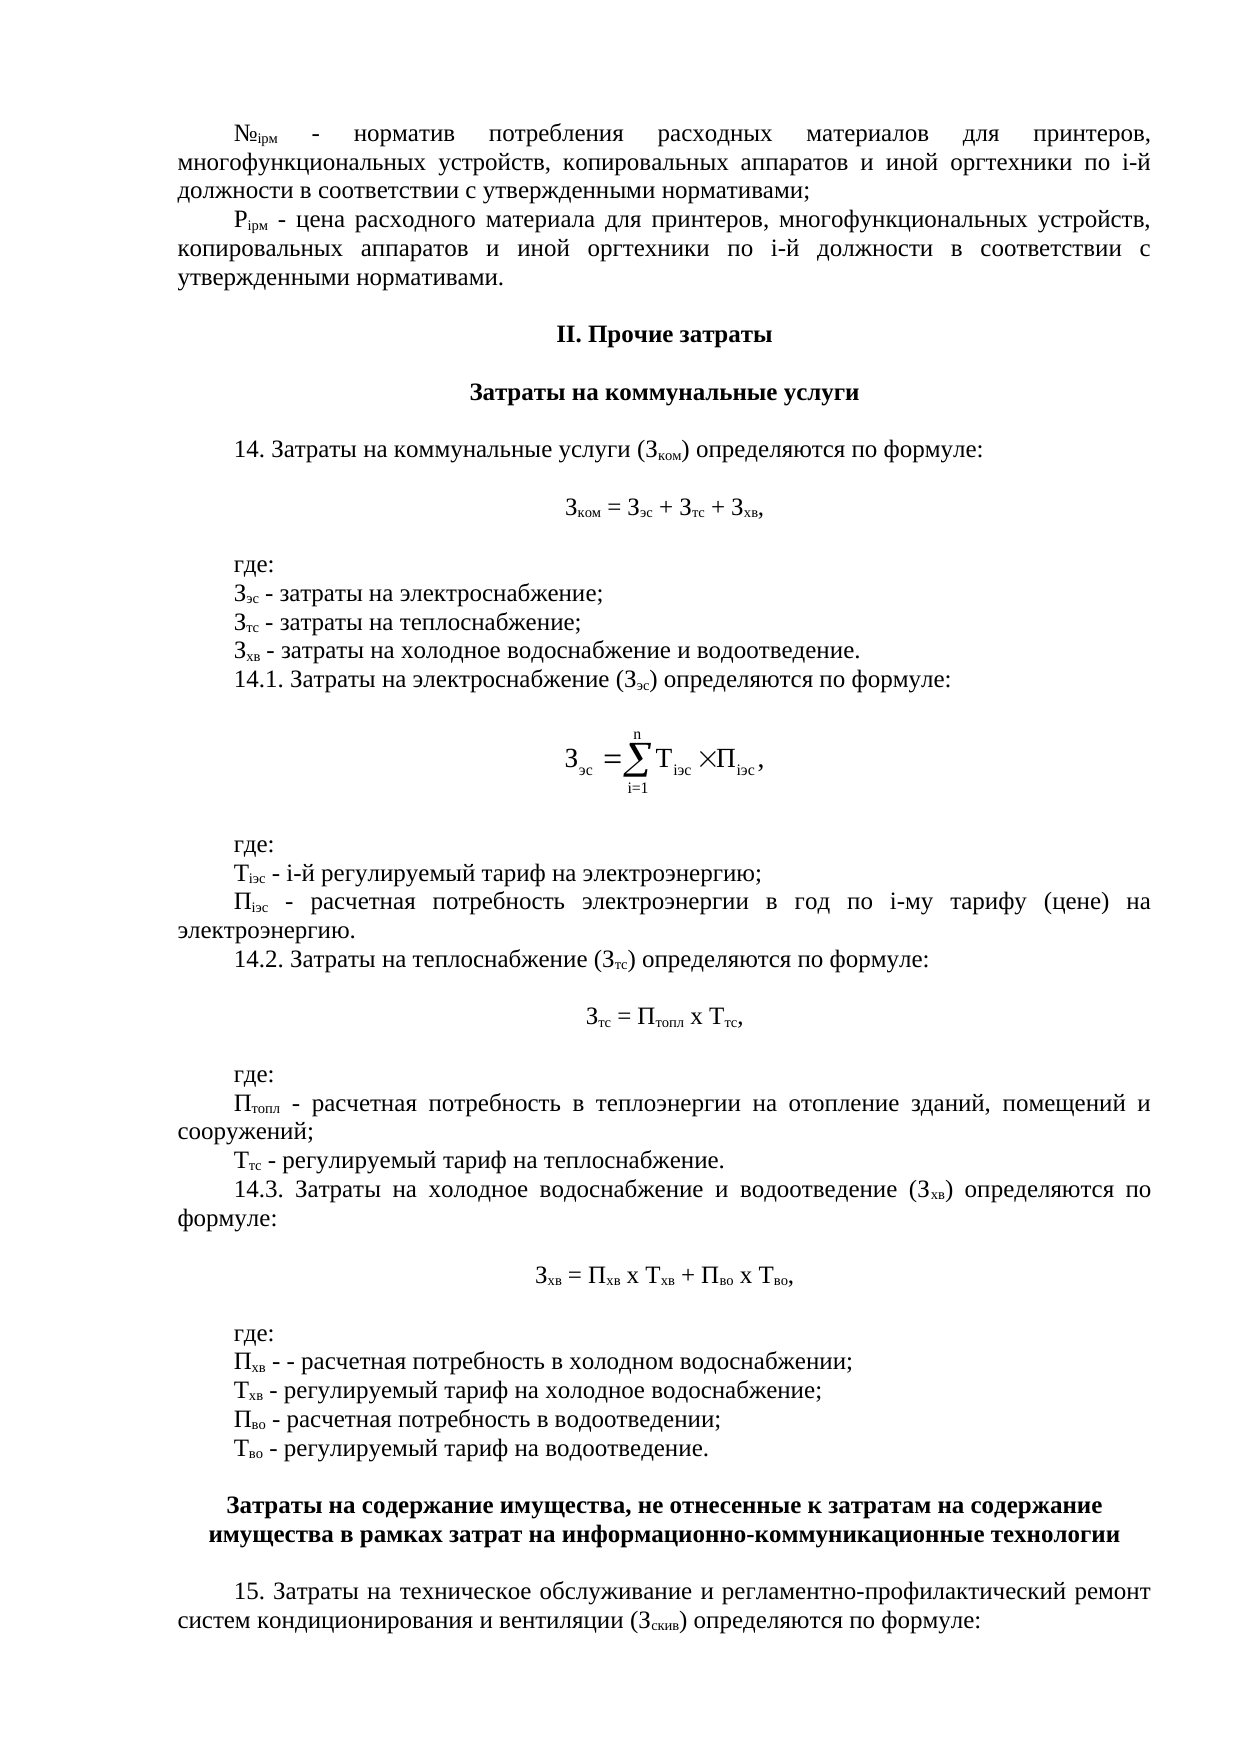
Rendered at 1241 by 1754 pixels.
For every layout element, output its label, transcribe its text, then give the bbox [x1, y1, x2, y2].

text Piрм - цена расходного материала для принтеров, многофункциональных устройств, копировальных аппаратов и иной оргтехники по i-й должности в соответствии с утвержденными нормативами. [177, 204, 1152, 291]
text 14.2. Затраты на теплоснабжение (Зтс) определяются по формуле: [177, 944, 1152, 973]
text Тхв - регулируемый тариф на холодное водоснабжение; [177, 1375, 1152, 1404]
text Ттс - регулируемый тариф на теплоснабжение. [177, 1145, 1152, 1174]
text Птопл - расчетная потребность в теплоэнергии на отопление зданий, помещений и сооружений; [177, 1088, 1152, 1145]
text Пво - расчетная потребность в водоотведении; [177, 1404, 1152, 1433]
text Тво - регулируемый тариф на водоотведение. [177, 1433, 1152, 1461]
text Зтс - затраты на теплоснабжение; [177, 607, 1152, 636]
text Пiэс - расчетная потребность электроэнергии в год по i-му тарифу (цене) на электроэнергию. [177, 886, 1152, 944]
text где: [177, 549, 1152, 578]
title Затраты на содержание имущества, не отнесенные к затратам на содержание имущества в рамках затрат на информационно-коммуникационные технологии [177, 1490, 1152, 1548]
text Тiэс - i-й регулируемый тариф на электроэнергию; [177, 858, 1152, 886]
text 14.1. Затраты на электроснабжение (Зэс) определяются по формуле: [177, 664, 1152, 693]
text №iрм - норматив потребления расходных материалов для принтеров, многофункциональных устройств, копировальных аппаратов и иной оргтехники по i-й должности в соответствии с утвержденными нормативами; [177, 118, 1152, 204]
text где: [177, 829, 1152, 858]
title II. Прочие затраты [177, 319, 1152, 348]
text Зтс = Птопл x Ттс, [177, 1001, 1152, 1030]
text где: [177, 1059, 1152, 1088]
text Зком = Зэс + Зтс + Зхв, [177, 492, 1152, 521]
text 15. Затраты на техническое обслуживание и регламентно-профилактический ремонт систем кондиционирования и вентиляции (Зскив) определяются по формуле: [177, 1576, 1152, 1634]
text Пхв - - расчетная потребность в холодном водоснабжении; [177, 1346, 1152, 1375]
text 14.3. Затраты на холодное водоснабжение и водоотведение (Зхв) определяются по формуле: [177, 1174, 1152, 1231]
text Зэс - затраты на электроснабжение; [177, 578, 1152, 607]
text 14. Затраты на коммунальные услуги (Зком) определяются по формуле: [177, 434, 1152, 463]
text Зхв = Пхв x Тхв + Пво x Тво, [177, 1260, 1152, 1289]
text где: [177, 1318, 1152, 1346]
text Зхв - затраты на холодное водоснабжение и водоотведение. [177, 636, 1152, 664]
title Затраты на коммунальные услуги [177, 377, 1152, 406]
